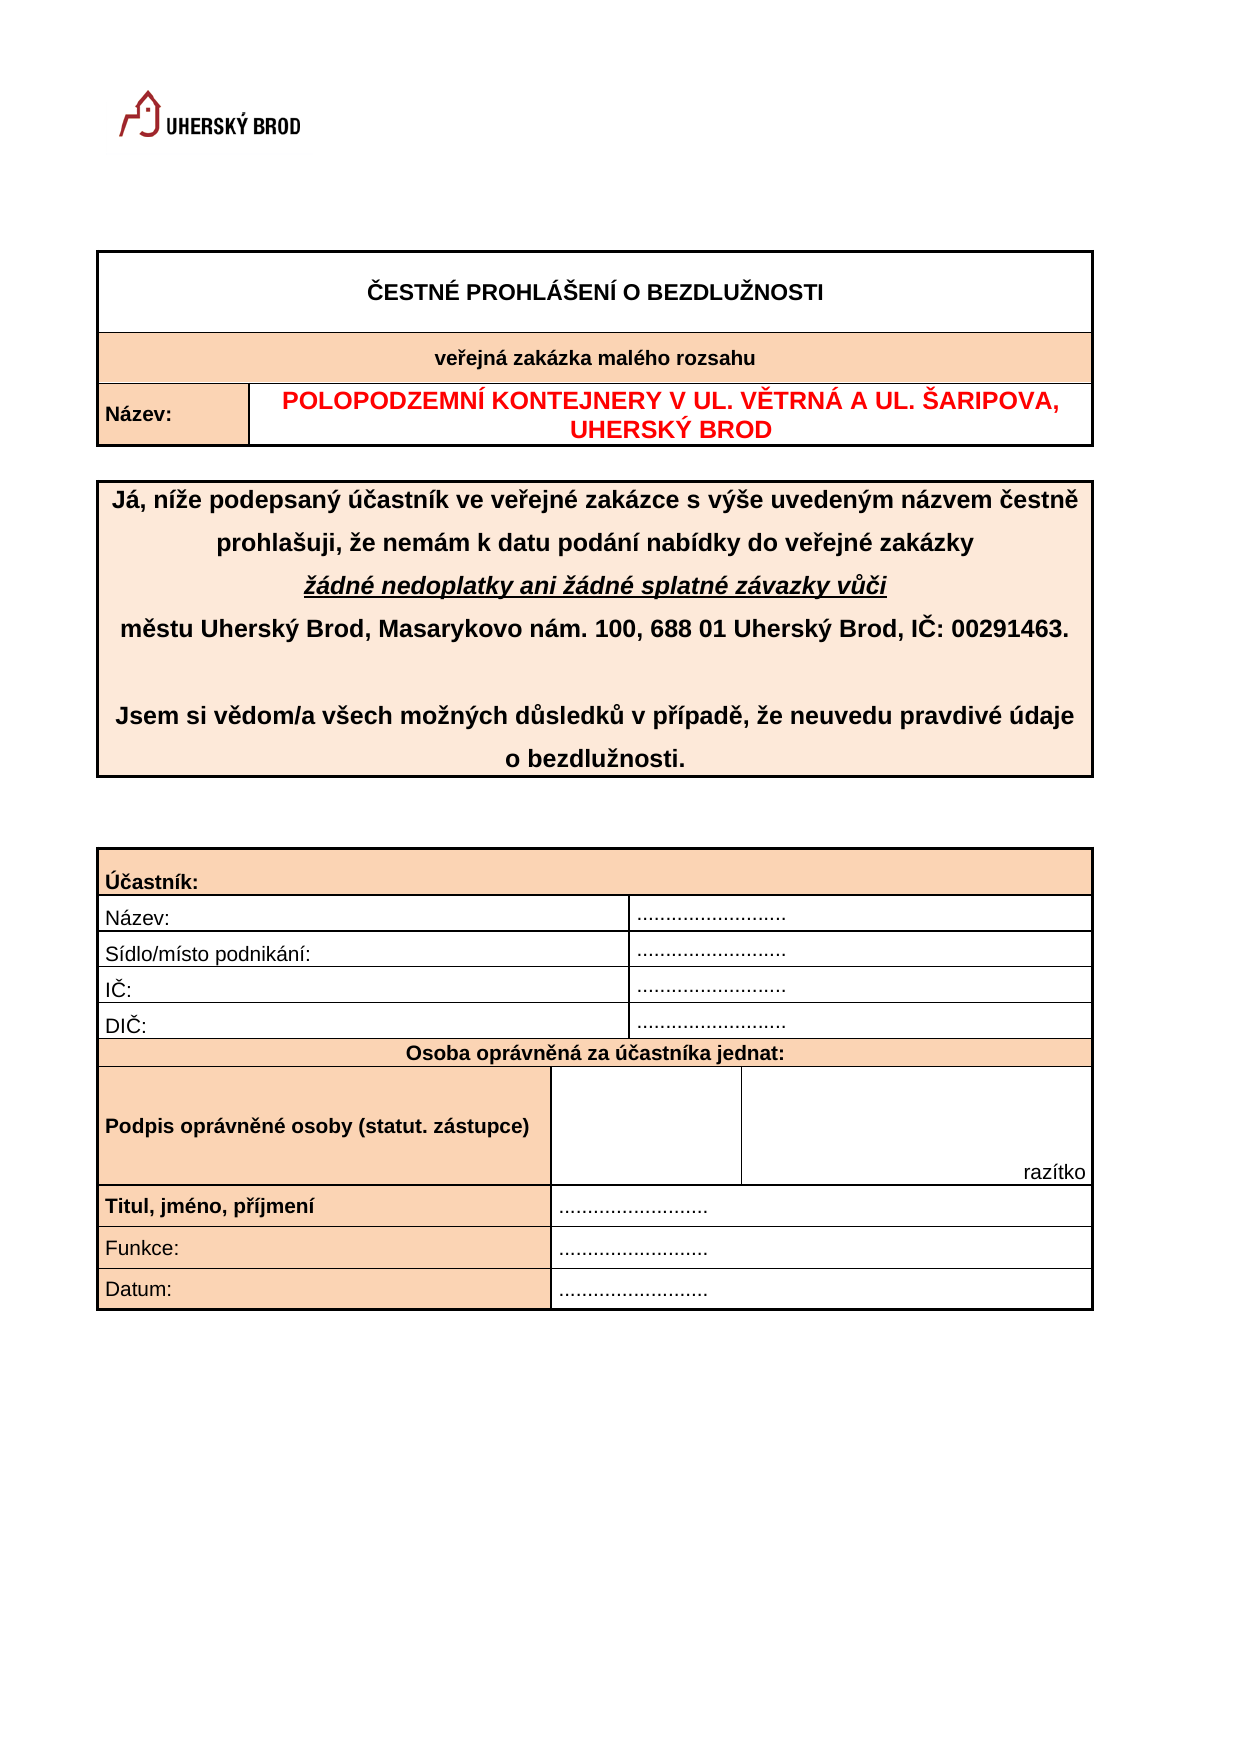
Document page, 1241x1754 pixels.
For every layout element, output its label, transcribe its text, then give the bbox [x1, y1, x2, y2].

table_cell veřejná zakázka malého rozsahu [99, 333, 1091, 382]
table_cell .......................... [552, 1269, 1091, 1308]
table_cell .......................... [552, 1227, 1091, 1268]
table_cell Sídlo/místo podnikání: [99, 932, 628, 966]
table_cell IČ: [99, 967, 628, 1002]
table_cell Funkce: [99, 1227, 550, 1268]
table_cell DIČ: [99, 1003, 628, 1038]
table_cell .......................... [630, 896, 1091, 930]
table_cell .......................... [630, 1003, 1091, 1038]
table_cell Titul, jméno, příjmení [99, 1186, 550, 1226]
table_header Já, níže podepsaný účastník ve veřejné zakázce s výše uvedeným názvem čestně prohlašuji, že nemám k datu podání nabídky do veřejné zakázky žádné nedoplatky ani žádné splatné závazky vůči městu Uherský Brod, Masarykovo nám. 100, 688 01 Uherský Brod, IČ: 00291463. Jsem si vědom/a všech možných důsledků v případě, že neuvedu pravdivé údaje o bezdlužnosti. [99, 483, 1091, 775]
table_header ČESTNÉ PROHLÁŠENÍ O BEZDLUŽNOSTI [99, 253, 1091, 332]
table_cell .......................... [630, 967, 1091, 1002]
table_cell Datum: [99, 1269, 550, 1308]
table_cell Název: [99, 896, 628, 930]
table_cell [552, 1067, 741, 1184]
table_cell polopodzemní kontejnery v ul. větrná a ul. šaripova, uherský brod [250, 384, 1091, 444]
picture [106, 73, 313, 155]
table_cell razítko [742, 1067, 1091, 1184]
table_cell .......................... [630, 932, 1091, 966]
table_cell Název: [99, 384, 248, 444]
table_cell .......................... [552, 1186, 1091, 1226]
table_header Účastník: [99, 850, 1091, 894]
table_cell Podpis oprávněné osoby (statut. zástupce) [99, 1067, 550, 1184]
table_cell Osoba oprávněná za účastníka jednat: [99, 1039, 1091, 1066]
